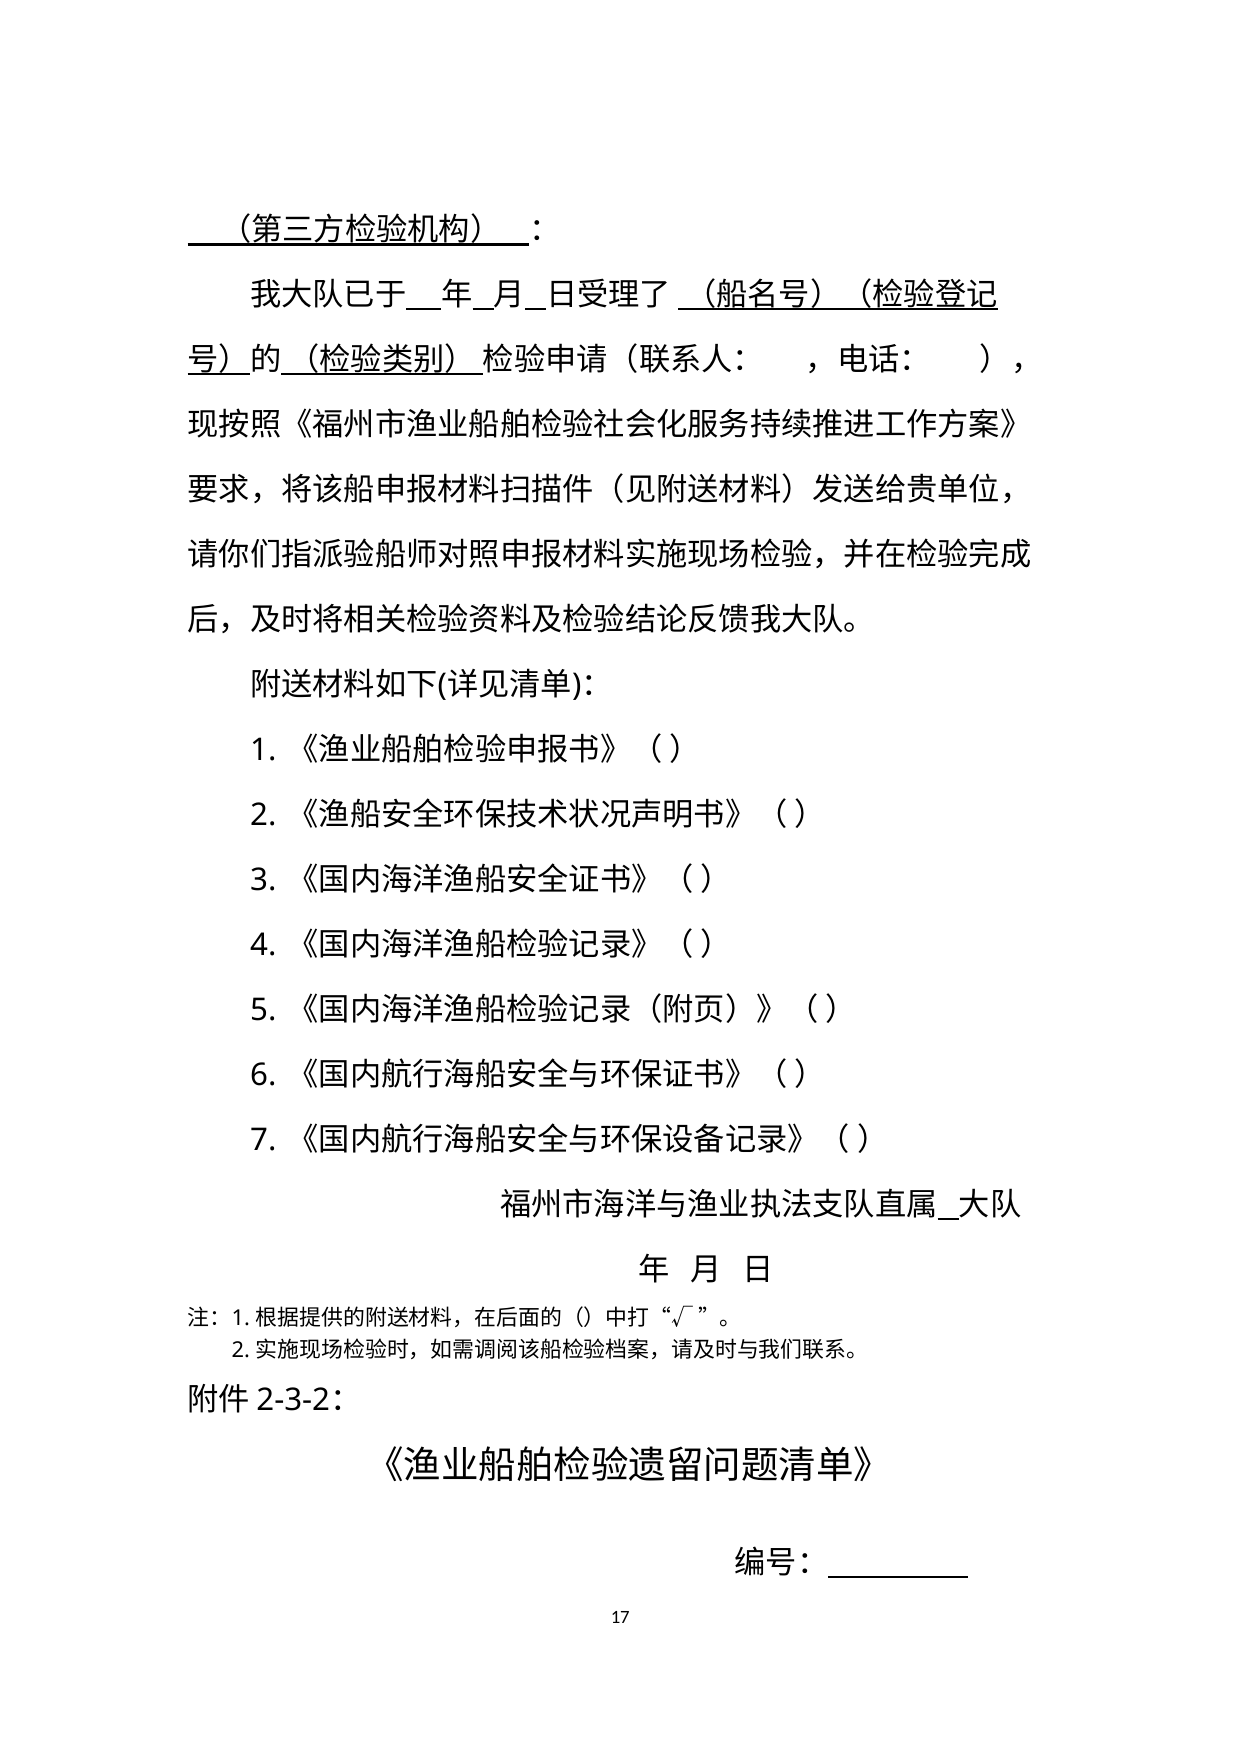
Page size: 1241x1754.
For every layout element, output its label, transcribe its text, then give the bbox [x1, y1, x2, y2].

list 《国内海洋渔船安全证书》（ ） [250, 844, 1053, 909]
text 福州市海洋与渔业执法支队直属 大队 [250, 1169, 1053, 1234]
list 《渔船安全环保技术状况声明书》（ ） [250, 779, 1053, 844]
list 《国内航行海船安全与环保证书》（ ） [250, 1039, 1053, 1104]
list 《国内航行海船安全与环保设备记录》（ ） [250, 1104, 1053, 1169]
text 《渔业船舶检验遗留问题清单》 [187, 1429, 1053, 1494]
text 注：1. 根据提供的附送材料，在后面的（）中打“√ ”。 [188, 1299, 1053, 1332]
text 我大队已于 年 月 日受理了 （船名号）（检验登记号）的 （检验类别） 检验申请（联系人： ，电话： ），现按照《福州市渔业船舶检验社会化服务持续推进工作方案》要求，将该船申报材料扫描件（见附送材料）发送给贵单位，请你们指派验船师对照申报材料实施现场检验，并在检验完成后，及时将相关检验资料及检验结论反馈我大队。 [187, 259, 1053, 649]
list 《国内海洋渔船检验记录（附页）》（ ） [250, 974, 1053, 1039]
list 《国内海洋渔船检验记录》（ ） [250, 909, 1053, 974]
text 年 月 日 [250, 1234, 1053, 1299]
text （第三方检验机构） ： [187, 194, 1053, 259]
text 2. 实施现场检验时，如需调阅该船检验档案，请及时与我们联系。 [188, 1332, 1053, 1364]
text 附送材料如下(详见清单)： [187, 649, 1053, 714]
list 《渔业船舶检验申报书》（ ） [250, 714, 1053, 779]
text 编号： [187, 1527, 1053, 1592]
text 附件2-3-2： [187, 1364, 1053, 1429]
